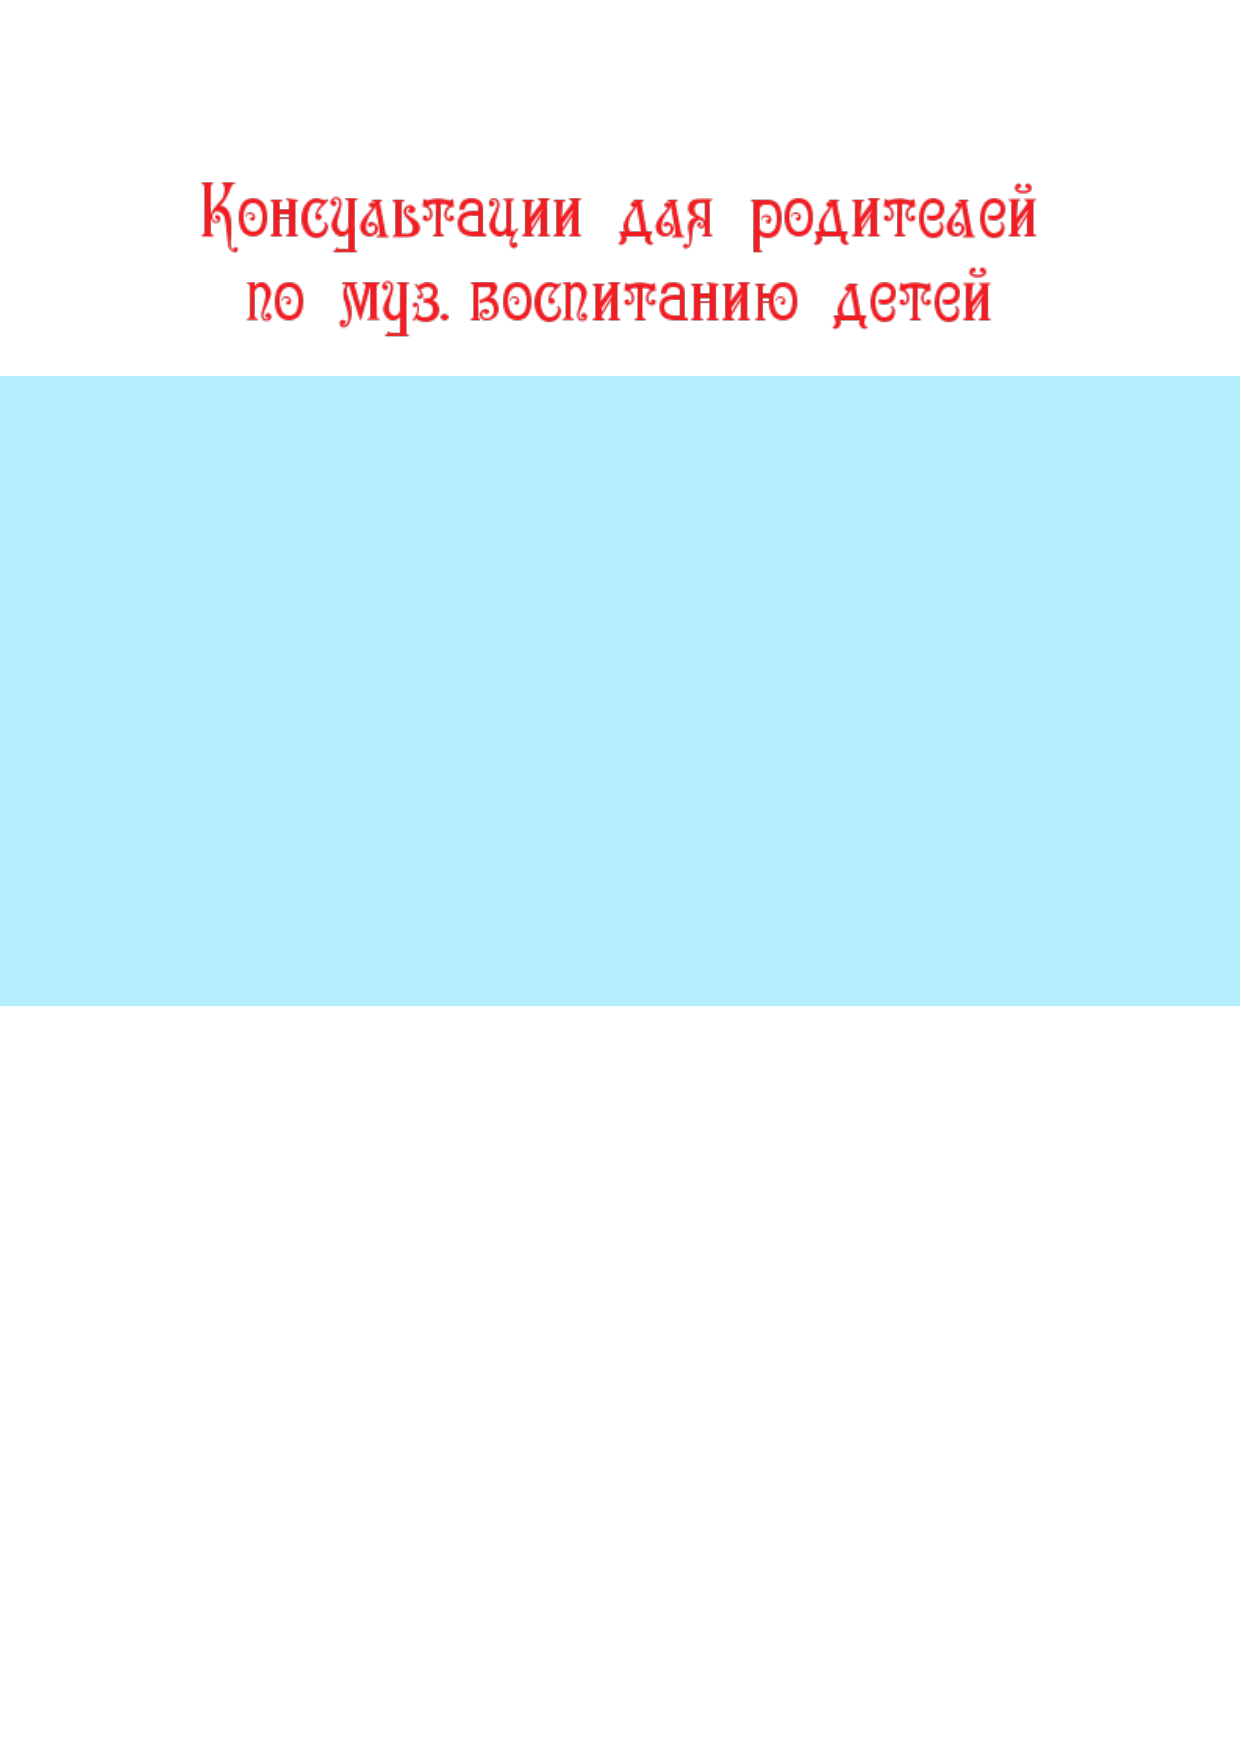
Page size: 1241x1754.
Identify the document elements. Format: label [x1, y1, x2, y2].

picture [244, 262, 996, 338]
picture [197, 178, 1043, 254]
